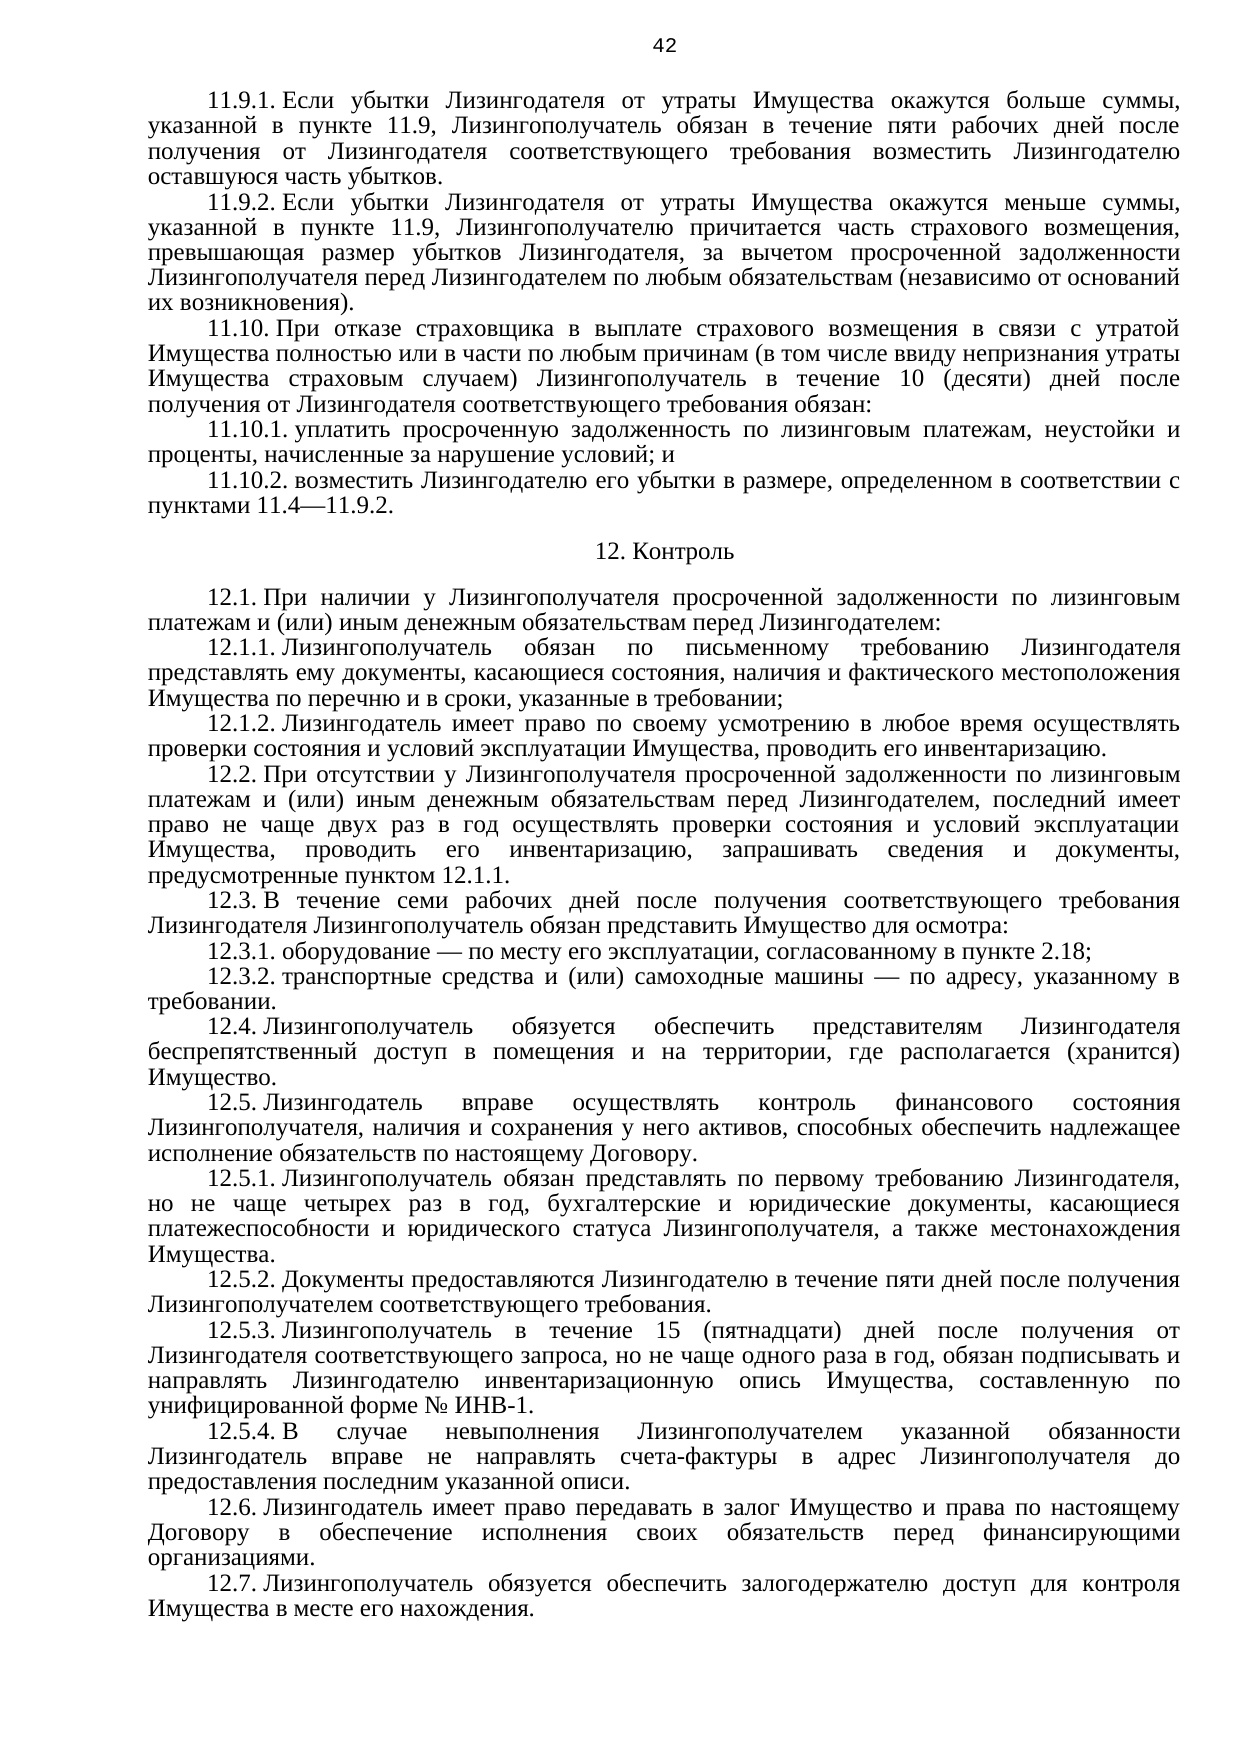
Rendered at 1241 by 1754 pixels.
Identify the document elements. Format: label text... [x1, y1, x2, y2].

text 12.5.2. Документы предоставляются Лизингодателю в течение пяти дней после получения Лизингополучателем соответствующего требования. [148, 1267, 1181, 1318]
text 11.9.2. Если убытки Лизингодателя от утраты Имущества окажутся меньше суммы, указанной в пункте 11.9, Лизингополучателю причитается часть страхового возмещения, превышающая размер убытков Лизингодателя, за вычетом просроченной задолженности Лизингополучателя перед Лизингодателем по любым обязательствам (независимо от оснований их возникновения). [148, 190, 1181, 316]
text 12.2. При отсутствии у Лизингополучателя просроченной задолженности по лизинговым платежам и (или) иным денежным обязательствам перед Лизингодателем, последний имеет право не чаще двух раз в год осуществлять проверки состояния и условий эксплуатации Имущества, проводить его инвентаризацию, запрашивать сведения и документы, предусмотренные пунктом 12.1.1. [148, 762, 1181, 888]
text 12.5.4. В случае невыполнения Лизингополучателем указанной обязанности Лизингодатель вправе не направлять счета-фактуры в адрес Лизингополучателя до предоставления последним указанной описи. [148, 1419, 1181, 1495]
text 12.7. Лизингополучатель обязуется обеспечить залогодержателю доступ для контроля Имущества в месте его нахождения. [148, 1571, 1181, 1621]
text 12.1. При наличии у Лизингополучателя просроченной задолженности по лизинговым платежам и (или) иным денежным обязательствам перед Лизингодателем: [148, 585, 1181, 636]
text 12.3. В течение семи рабочих дней после получения соответствующего требования Лизингодателя Лизингополучатель обязан представить Имущество для осмотра: [148, 888, 1181, 939]
text 11.10.2. возместить Лизингодателю его убытки в размере, определенном в соответствии с пунктами 11.4—11.9.2. [148, 468, 1181, 518]
text 12.1.1. Лизингополучатель обязан по письменному требованию Лизингодателя представлять ему документы, касающиеся состояния, наличия и фактического местоположения Имущества по перечню и в сроки, указанные в требовании; [148, 636, 1181, 711]
text 11.10. При отказе страховщика в выплате страхового возмещения в связи с утратой Имущества полностью или в части по любым причинам (в том числе ввиду непризнания утраты Имущества страховым случаем) Лизингополучатель в течение 10 (десяти) дней после получения от Лизингодателя соответствующего требования обязан: [148, 316, 1181, 417]
text 12.5.3. Лизингополучатель в течение 15 (пятнадцати) дней после получения от Лизингодателя соответствующего запроса, но не чаще одного раза в год, обязан подписывать и направлять Лизингодателю инвентаризационную опись Имущества, составленную по унифицированной форме № ИНВ-1. [148, 1318, 1181, 1419]
text 12.4. Лизингополучатель обязуется обеспечить представителям Лизингодателя беспрепятственный доступ в помещения и на территории, где располагается (хранится) Имущество. [148, 1015, 1181, 1091]
text 12.1.2. Лизингодатель имеет право по своему усмотрению в любое время осуществлять проверки состояния и условий эксплуатации Имущества, проводить его инвентаризацию. [148, 711, 1181, 762]
text 12.5. Лизингодатель вправе осуществлять контроль финансового состояния Лизингополучателя, наличия и сохранения у него активов, способных обеспечить надлежащее исполнение обязательств по настоящему Договору. [148, 1091, 1181, 1166]
text 12.3.2. транспортные средства и (или) самоходные машины — по адресу, указанному в требовании. [148, 964, 1181, 1015]
text 12.5.1. Лизингополучатель обязан представлять по первому требованию Лизингодателя, но не чаще четырех раз в год, бухгалтерские и юридические документы, касающиеся платежеспособности и юридического статуса Лизингополучателя, а также местонахождения Имущества. [148, 1166, 1181, 1267]
text 11.9.1. Если убытки Лизингодателя от утраты Имущества окажутся больше суммы, указанной в пункте 11.9, Лизингополучатель обязан в течение пяти рабочих дней после получения от Лизингодателя соответствующего требования возместить Лизингодателю оставшуюся часть убытков. [148, 89, 1181, 190]
text 11.10.1. уплатить просроченную задолженность по лизинговым платежам, неустойки и проценты, начисленные за нарушение условий; и [148, 417, 1181, 468]
text 12.6. Лизингодатель имеет право передавать в залог Имущество и права по настоящему Договору в обеспечение исполнения своих обязательств перед финансирующими организациями. [148, 1495, 1181, 1571]
text 12.3.1. оборудование — по месту его эксплуатации, согласованному в пункте 2.18; [148, 939, 1181, 964]
text 12. Контроль [148, 539, 1181, 564]
